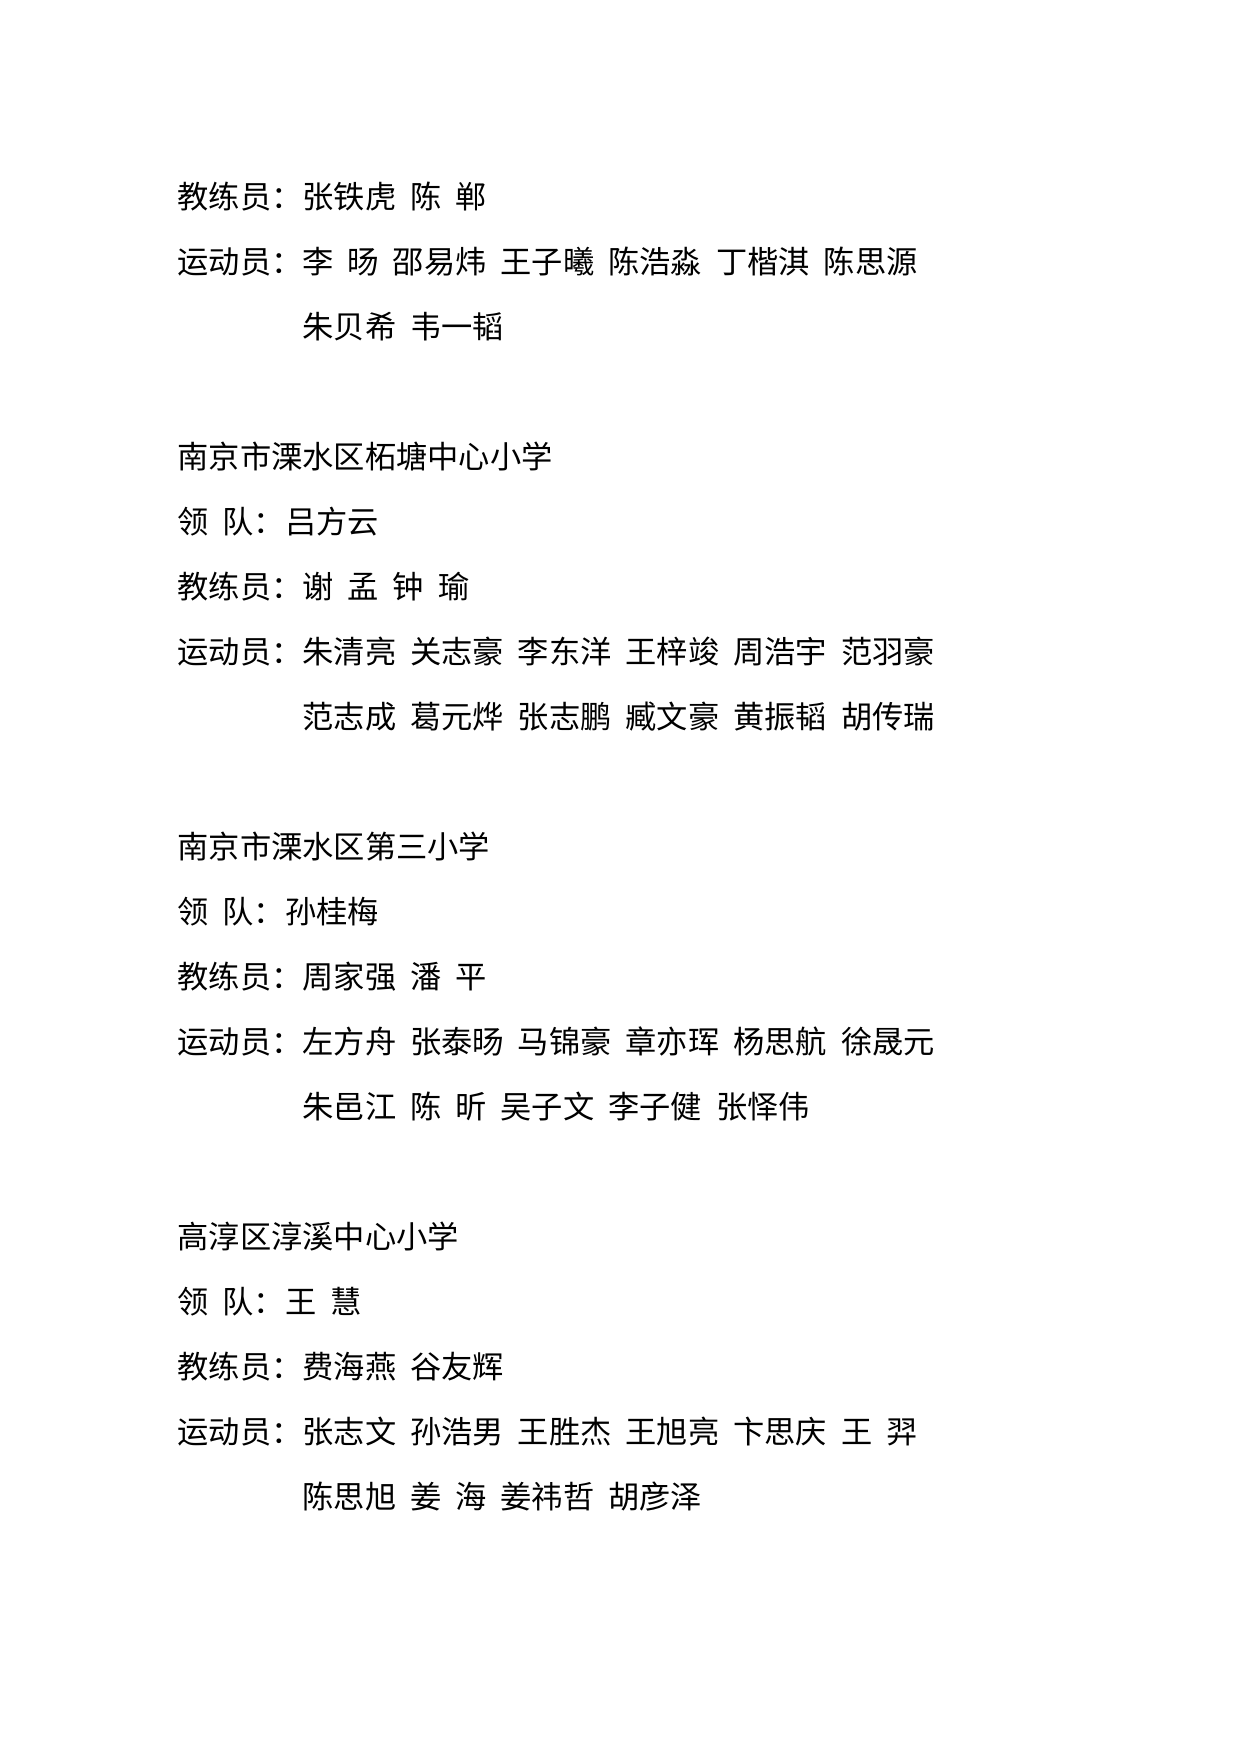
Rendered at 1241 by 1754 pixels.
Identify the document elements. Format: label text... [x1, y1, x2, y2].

text 范志成 葛元烨 张志鹏 臧文豪 黄振韬 胡传瑞 [177, 682, 1063, 747]
text 南京市溧水区第三小学 [177, 812, 1063, 877]
text 教练员：张铁虎 陈 郸 [177, 162, 1063, 227]
text 朱贝希 韦一韬 [177, 292, 1063, 357]
text 教练员：费海燕 谷友辉 [177, 1332, 1063, 1397]
text 运动员：张志文 孙浩男 王胜杰 王旭亮 卞思庆 王 羿 [177, 1397, 1063, 1462]
text 高淳区淳溪中心小学 [177, 1202, 1063, 1267]
text 运动员：李 旸 邵易炜 王子曦 陈浩淼 丁楷淇 陈思源 [177, 227, 1063, 292]
text 领 队：王 慧 [177, 1267, 1063, 1332]
text 陈思旭 姜 海 姜祎哲 胡彦泽 [177, 1462, 1063, 1527]
text 朱邑江 陈 昕 吴子文 李子健 张怿伟 [177, 1072, 1063, 1137]
text 运动员：左方舟 张泰旸 马锦豪 章亦珲 杨思航 徐晟元 [177, 1007, 1063, 1072]
text 领 队：孙桂梅 [177, 877, 1063, 942]
text 教练员：周家强 潘 平 [177, 942, 1063, 1007]
text 运动员：朱清亮 关志豪 李东洋 王梓竣 周浩宇 范羽豪 [177, 617, 1063, 682]
text 南京市溧水区柘塘中心小学 [177, 422, 1063, 487]
text 领 队：吕方云 [177, 487, 1063, 552]
text 教练员：谢 孟 钟 瑜 [177, 552, 1063, 617]
